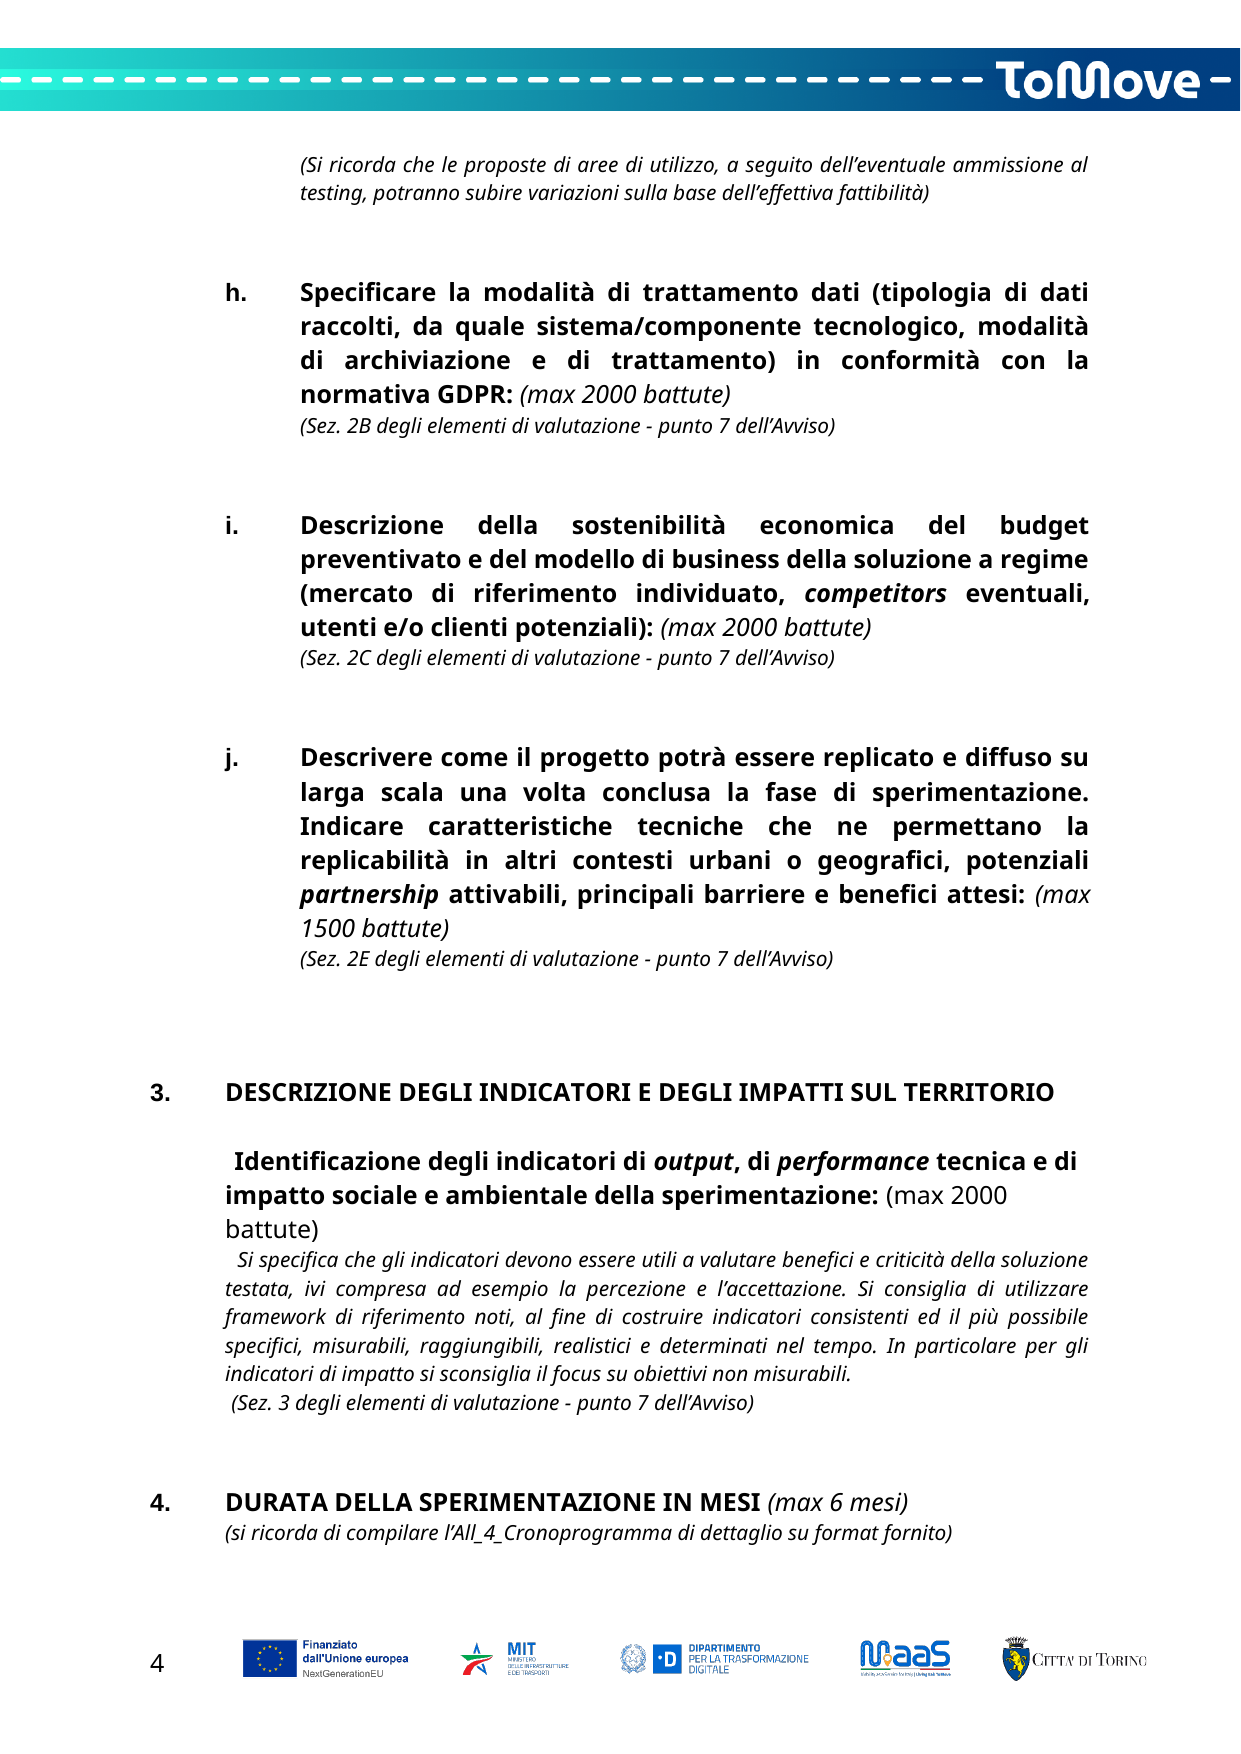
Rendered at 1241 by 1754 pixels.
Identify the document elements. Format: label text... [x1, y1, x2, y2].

text Si specifica che gli indicatori devono essere utili a valutare benefici e criticità della soluzione testata, ivi compresa ad esempio la percezione e l’accettazione. Si consiglia di utilizzare framework di riferimento noti, al fine di costruire indicatori consistenti ed il più possibile specifici, misurabili, raggiungibili, realistici e determinati nel tempo. In particolare per gli indicatori di impatto si sconsiglia il focus su obiettivi non misurabili. [150, 1245, 1090, 1388]
text Identificazione degli indicatori di output, di performance tecnica e di impatto sociale e ambientale della sperimentazione: (max 2000 battute) [150, 1143, 1090, 1245]
text (Sez. 2B degli elementi di valutazione - punto 7 dell’Avviso) [300, 411, 1090, 439]
text (Si ricorda che le proposte di aree di utilizzo, a seguito dell’eventuale ammissione al testing, potranno subire variazioni sulla base dell’effettiva fattibilità) [225, 150, 1090, 207]
text (Sez. 2C degli elementi di valutazione - punto 7 dell’Avviso) [300, 643, 1090, 672]
picture [242, 1636, 1147, 1681]
list Descrizione della sostenibilità economica del budget preventivato e del modello di business della soluzione a regime (mercato di riferimento individuato, competitors eventuali, utenti e/o clienti potenziali): (max 2000 battute) [225, 507, 1090, 643]
list DESCRIZIONE DEGLI INDICATORI E DEGLI IMPATTI SUL TERRITORIO [150, 1075, 1090, 1109]
picture [746, 78, 765, 82]
picture [839, 48, 1241, 111]
list Descrivere come il progetto potrà essere replicato e diffuso su larga scala una volta conclusa la fase di sperimentazione. Indicare caratteristiche tecniche che ne permettano la replicabilità in altri contesti urbani o geografici, potenziali partnership attivabili, principali barriere e benefici attesi: (max 1500 battute) [225, 740, 1090, 944]
picture [777, 78, 796, 82]
picture [808, 78, 827, 82]
list DURATA DELLA SPERIMENTAZIONE IN MESI (max 6 mesi) [150, 1484, 1090, 1518]
text (Sez. 2E degli elementi di valutazione - punto 7 dell’Avviso) [300, 944, 1090, 973]
text (Sez. 3 degli elementi di valutazione - punto 7 dell’Avviso) [150, 1388, 1090, 1416]
picture [0, 48, 734, 111]
text (si ricorda di compilare l’All_4_Cronoprogramma di dettaglio su format fornito) [225, 1518, 1090, 1547]
list Specificare la modalità di trattamento dati (tipologia di dati raccolti, da quale sistema/componente tecnologico, modalità di archiviazione e di trattamento) in conformità con la normativa GDPR: (max 2000 battute) [225, 274, 1090, 411]
